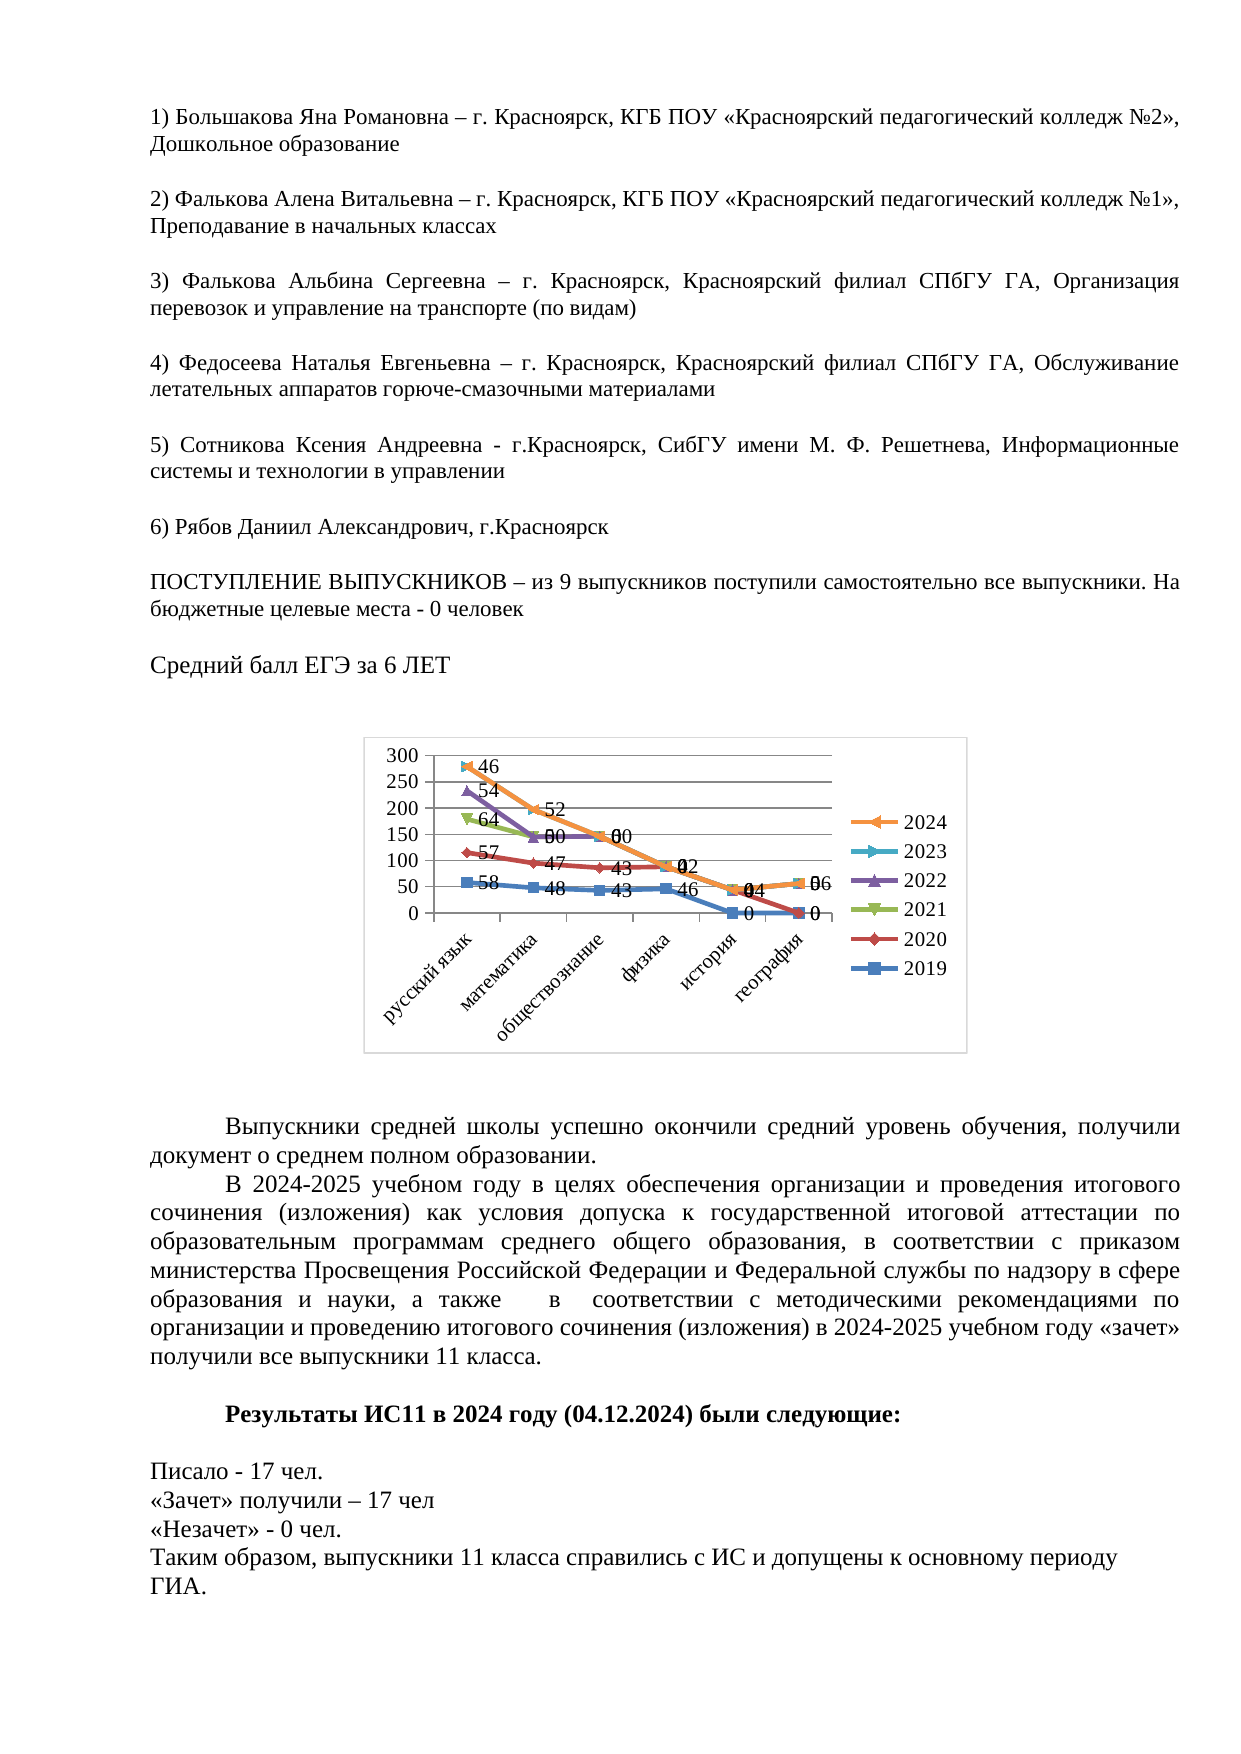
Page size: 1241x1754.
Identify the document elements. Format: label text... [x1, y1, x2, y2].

text 1) Большакова Яна Романовна – г. Красноярск, КГБ ПОУ «Красноярский педагогический колледж №2», Дошкольное образование [150, 103, 1181, 156]
text «Зачет» получили – 17 чел [150, 1485, 1181, 1514]
text 4) Федосеева Наталья Евгеньевна – г. Красноярск, Красноярский филиал СПбГУ ГА, Обслуживание летательных аппаратов горюче-смазочными материалами [150, 349, 1181, 402]
text 2) Фалькова Алена Витальевна – г. Красноярск, КГБ ПОУ «Красноярский педагогический колледж №1», Преподавание в начальных классах [150, 185, 1181, 238]
text Средний балл ЕГЭ за 6 ЛЕТ [150, 650, 1181, 679]
text В 2024-2025 учебном году в целях обеспечения организации и проведения итогового сочинения (изложения) как условия допуска к государственной итоговой аттестации по образовательным программам среднего общего образования, в соответствии с приказом министерства Просвещения Российской Федерации и Федеральной службы по надзору в сфере образования и науки, а также в соответствии с методическими рекомендациями по организации и проведению итогового сочинения (изложения) в 2024-2025 учебном году «зачет» получили все выпускники 11 класса. [150, 1169, 1181, 1370]
text 3) Фалькова Альбина Сергеевна – г. Красноярск, Красноярский филиал СПбГУ ГА, Организация перевозок и управление на транспорте (по видам) [150, 267, 1181, 320]
text «Незачет» - 0 чел. [150, 1514, 1181, 1542]
text 6) Рябов Даниил Александрович, г.Красноярск [150, 513, 1181, 539]
text 5) Сотникова Ксения Андреевна - г.Красноярск, СибГУ имени М. Ф. Решетнева, Информационные системы и технологии в управлении [150, 431, 1181, 484]
text Писало - 17 чел. [150, 1456, 1181, 1485]
text Результаты ИС11 в 2024 году (04.12.2024) были следующие: [150, 1399, 1181, 1427]
text Выпускники средней школы успешно окончили средний уровень обучения, получили документ о среднем полном образовании. [150, 1111, 1181, 1169]
text ПОСТУПЛЕНИЕ ВЫПУСКНИКОВ – из 9 выпускников поступили самостоятельно все выпускники. На бюджетные целевые места - 0 человек [150, 568, 1181, 621]
text Таким образом, выпускники 11 класса справились с ИС и допущены к основному периоду ГИА. [150, 1542, 1181, 1600]
